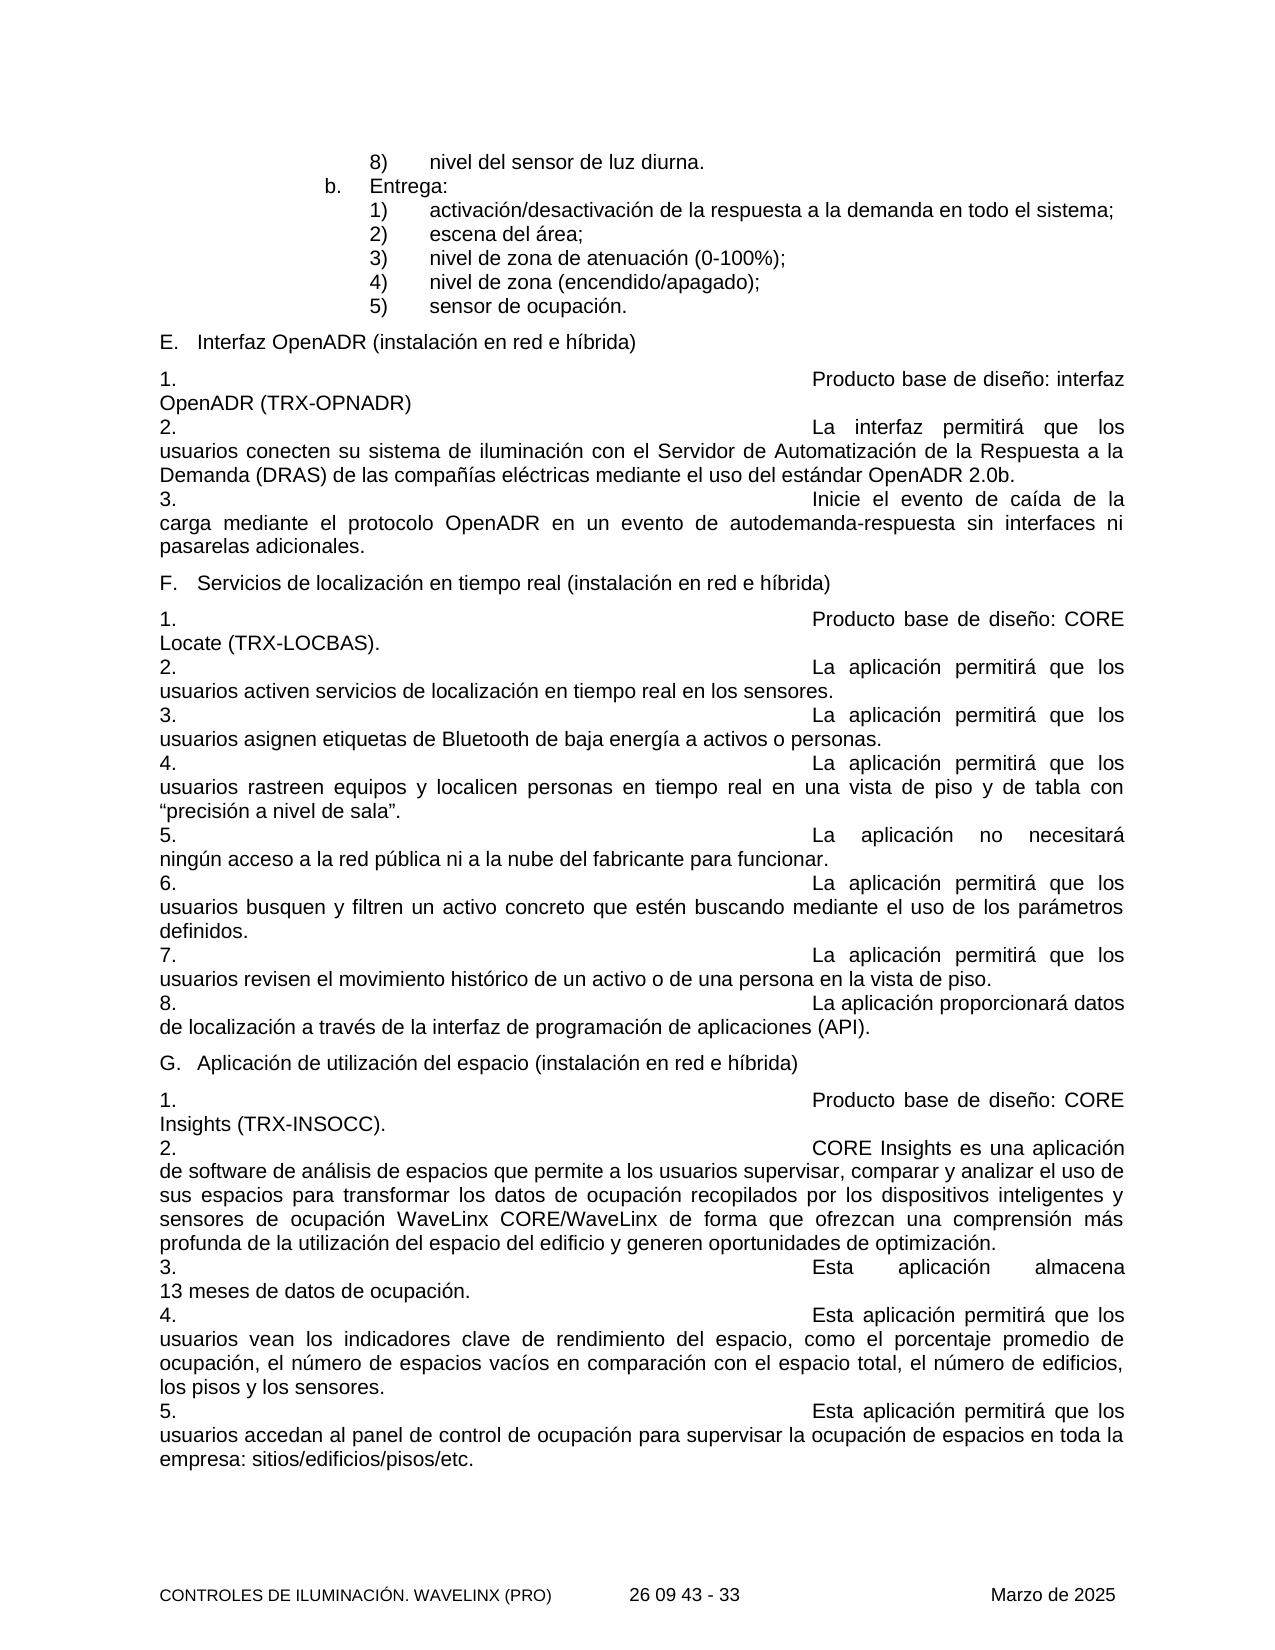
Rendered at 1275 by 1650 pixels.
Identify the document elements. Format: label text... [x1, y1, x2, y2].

text La aplicación permitirá que los usuarios busquen y filtren un activo concreto que estén buscando mediante el uso de los parámetros definidos. [159, 871, 1125, 943]
list activación/desactivación de la respuesta a la demanda en todo el sistema; [369, 198, 1125, 222]
text nivel de zona (encendido/apagado); [369, 270, 1125, 294]
text nivel de zona de atenuación (0-100%); [369, 246, 1125, 270]
text nivel del sensor de luz diurna. [369, 150, 1125, 174]
text Esta aplicación permitirá que los usuarios vean los indicadores clave de rendimiento del espacio, como el porcentaje promedio de ocupación, el número de espacios vacíos en comparación con el espacio total, el número de edificios, los pisos y los sensores. [159, 1303, 1125, 1399]
list La interfaz permitirá que los usuarios conecten su sistema de iluminación con el Servidor de Automatización de la Respuesta a la Demanda (DRAS) de las compañías eléctricas mediante el uso del estándar OpenADR 2.0b. [159, 414, 1125, 486]
list Interfaz OpenADR (instalación en red e híbrida) [159, 330, 1125, 354]
text La aplicación no necesitará ningún acceso a la red pública ni a la nube del fabricante para funcionar. [159, 823, 1125, 871]
text escena del área; [369, 222, 1125, 246]
text La aplicación permitirá que los usuarios revisen el movimiento histórico de un activo o de una persona en la vista de piso. [159, 943, 1125, 991]
list Servicios de localización en tiempo real (instalación en red e híbrida) [159, 571, 1125, 595]
text La aplicación proporcionará datos de localización a través de la interfaz de programación de aplicaciones (API). [159, 991, 1125, 1038]
list Aplicación de utilización del espacio (instalación en red e híbrida) [159, 1051, 1125, 1075]
text sensor de ocupación. [369, 294, 1125, 318]
list CORE Insights es una aplicación de software de análisis de espacios que permite a los usuarios supervisar, comparar y analizar el uso de sus espacios para transformar los datos de ocupación recopilados por los dispositivos inteligentes y sensores de ocupación WaveLinx CORE/WaveLinx de forma que ofrezcan una comprensión más profunda de la utilización del espacio del edificio y generen oportunidades de optimización. [159, 1135, 1125, 1255]
list Producto base de diseño: CORE Locate (TRX-LOCBAS). [159, 607, 1125, 655]
text Esta aplicación almacena 13 meses de datos de ocupación. [159, 1255, 1125, 1303]
text La aplicación permitirá que los usuarios asignen etiquetas de Bluetooth de baja energía a activos o personas. [159, 703, 1125, 751]
list Producto base de diseño: interfaz OpenADR (TRX-OPNADR) [159, 367, 1125, 414]
text La aplicación permitirá que los usuarios rastreen equipos y localicen personas en tiempo real en una vista de piso y de tabla con “precisión a nivel de sala”. [159, 751, 1125, 823]
text Esta aplicación permitirá que los usuarios accedan al panel de control de ocupación para supervisar la ocupación de espacios en toda la empresa: sitios/edificios/pisos/etc. [159, 1399, 1125, 1471]
text Inicie el evento de caída de la carga mediante el protocolo OpenADR en un evento de autodemanda-respuesta sin interfaces ni pasarelas adicionales. [159, 486, 1125, 558]
text La aplicación permitirá que los usuarios activen servicios de localización en tiempo real en los sensores. [159, 655, 1125, 703]
list Producto base de diseño: CORE Insights (TRX-INSOCC). [159, 1087, 1125, 1135]
text Entrega: [324, 174, 1125, 198]
